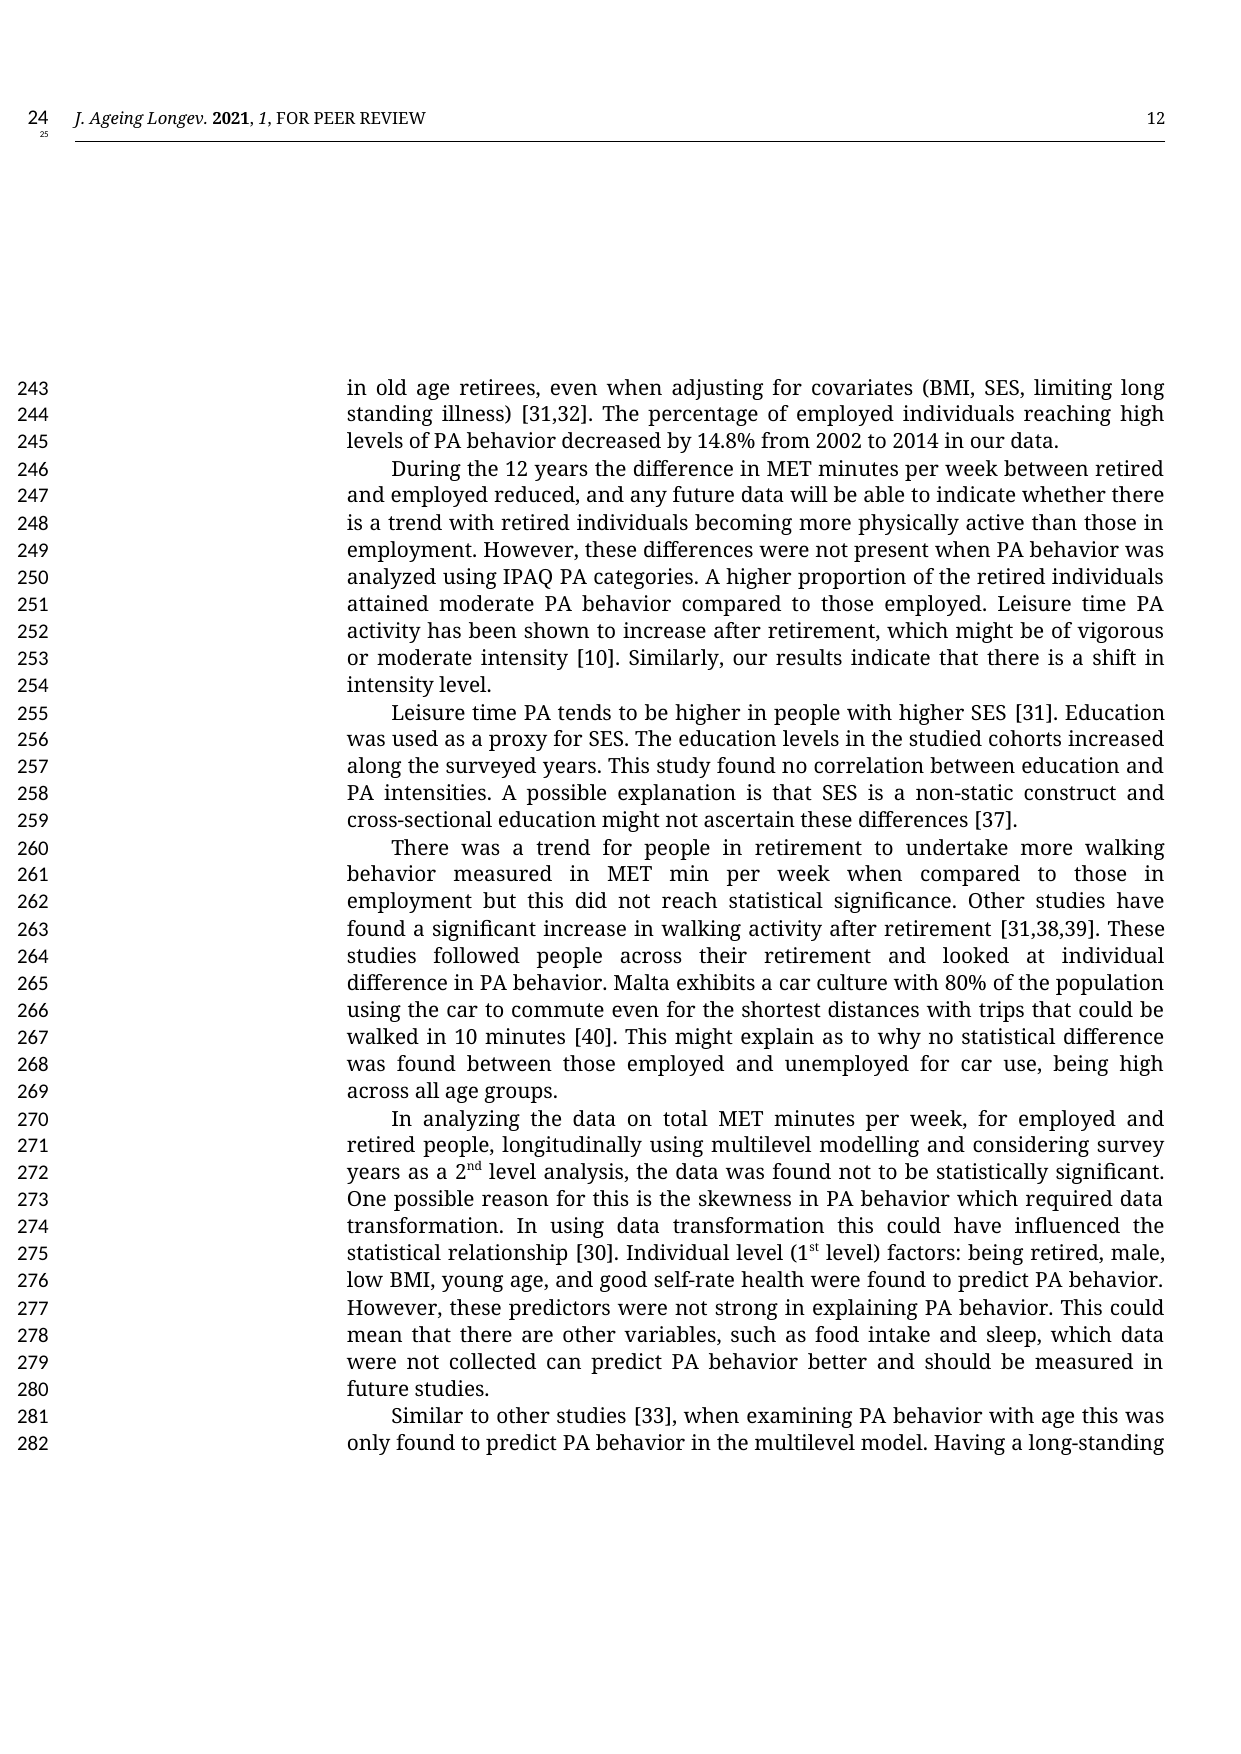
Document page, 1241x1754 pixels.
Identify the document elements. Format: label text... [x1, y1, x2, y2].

text During the 12 years the difference in MET minutes per week between retired and employed reduced, and any future data will be able to indicate whether there is a trend with retired individuals becoming more physically active than those in employment. However, these differences were not present when PA behavior was analyzed using IPAQ PA categories. A higher proportion of the retired individuals attained moderate PA behavior compared to those employed. Leisure time PA activity has been shown to increase after retirement, which might be of vigorous or moderate intensity [10]. Similarly, our results indicate that there is a shift in intensity level. [347, 455, 1165, 698]
text There was a trend for people in retirement to undertake more walking behavior measured in MET min per week when compared to those in employment but this did not reach statistical significance. Other studies have found a significant increase in walking activity after retirement [31,38,39]. These studies followed people across their retirement and looked at individual difference in PA behavior. Malta exhibits a car culture with 80% of the population using the car to commute even for the shortest distances with trips that could be walked in 10 minutes [40]. This might explain as to why no statistical difference was found between those employed and unemployed for car use, being high across all age groups. [347, 834, 1165, 1104]
text Leisure time PA tends to be higher in people with higher SES [31]. Education was used as a proxy for SES. The education levels in the studied cohorts increased along the surveyed years. This study found no correlation between education and PA intensities. A possible explanation is that SES is a non-static construct and cross-sectional education might not ascertain these differences [37]. [347, 698, 1165, 834]
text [347, 1402, 1165, 1456]
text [347, 374, 1165, 455]
text In analyzing the data on total MET minutes per week, for employed and retired people, longitudinally using multilevel modelling and considering survey years as a 2nd level analysis, the data was found not to be statistically significant. One possible reason for this is the skewness in PA behavior which required data transformation. In using data transformation this could have influenced the statistical relationship [30]. Individual level (1st level) factors: being retired, male, low BMI, young age, and good self-rate health were found to predict PA behavior. However, these predictors were not strong in explaining PA behavior. This could mean that there are other variables, such as food intake and sleep, which data were not collected can predict PA behavior better and should be measured in future studies. [347, 1104, 1165, 1402]
